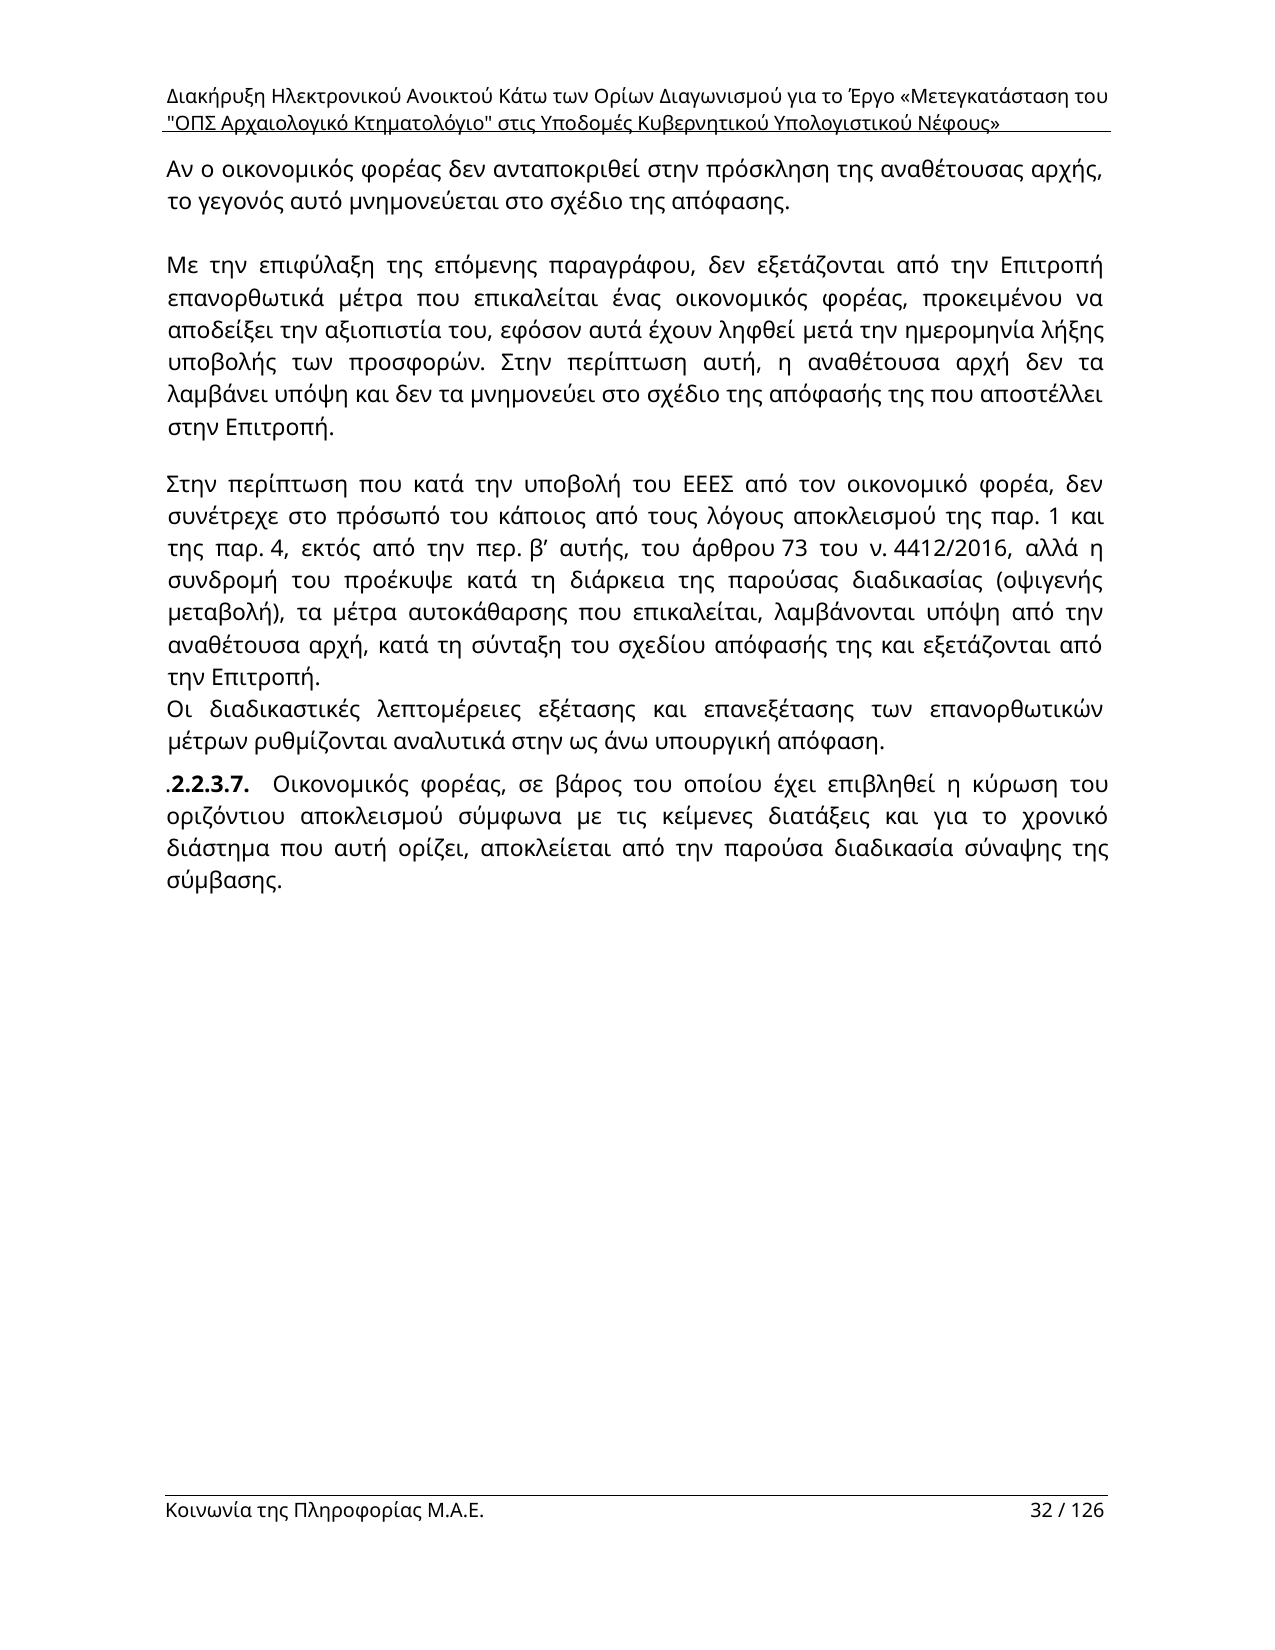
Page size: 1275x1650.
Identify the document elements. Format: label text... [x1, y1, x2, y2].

text Στην περίπτωση που κατά την υποβολή του ΕΕΕΣ από τον οικονομικό φορέα, δεν συνέτρεχε στο πρόσωπό του κάποιος από τους λόγους αποκλεισμού της παρ. 1 και της παρ. 4, εκτός από την περ. β’ αυτής, του άρθρου 73 του ν. 4412/2016, αλλά η συνδρομή του προέκυψε κατά τη διάρκεια της παρούσας διαδικασίας (οψιγενής μεταβολή), τα μέτρα αυτοκάθαρσης που επικαλείται, λαμβάνονται υπόψη από την αναθέτουσα αρχή, κατά τη σύνταξη του σχεδίου απόφασής της και εξετάζονται από την Επιτροπή. [166, 468, 1104, 692]
text .2.2.3.7. Οικονομικός φορέας, σε βάρος του οποίου έχει επιβληθεί η κύρωση του οριζόντιου αποκλεισμού σύμφωνα με τις κείμενες διατάξεις και για το χρονικό διάστημα που αυτή ορίζει, αποκλείεται από την παρούσα διαδικασία σύναψης της σύμβασης. [165, 768, 1109, 896]
text Με την επιφύλαξη της επόμενης παραγράφου, δεν εξετάζονται από την Επιτροπή επανορθωτικά μέτρα που επικαλείται ένας οικονομικός φορέας, προκειμένου να αποδείξει την αξιοπιστία του, εφόσον αυτά έχουν ληφθεί μετά την ημερομηνία λήξης υποβολής των προσφορών. Στην περίπτωση αυτή, η αναθέτουσα αρχή δεν τα λαμβάνει υπόψη και δεν τα μνημονεύει στο σχέδιο της απόφασής της που αποστέλλει στην Επιτροπή. [166, 249, 1104, 442]
text Οι διαδικαστικές λεπτομέρειες εξέτασης και επανεξέτασης των επανορθωτικών μέτρων ρυθμίζονται αναλυτικά στην ως άνω υπουργική απόφαση. [166, 693, 1104, 756]
text Αν ο οικονομικός φορέας δεν ανταποκριθεί στην πρόσκληση της αναθέτουσας αρχής, το γεγονός αυτό μνημονεύεται στο σχέδιο της απόφασης. [166, 153, 1104, 216]
